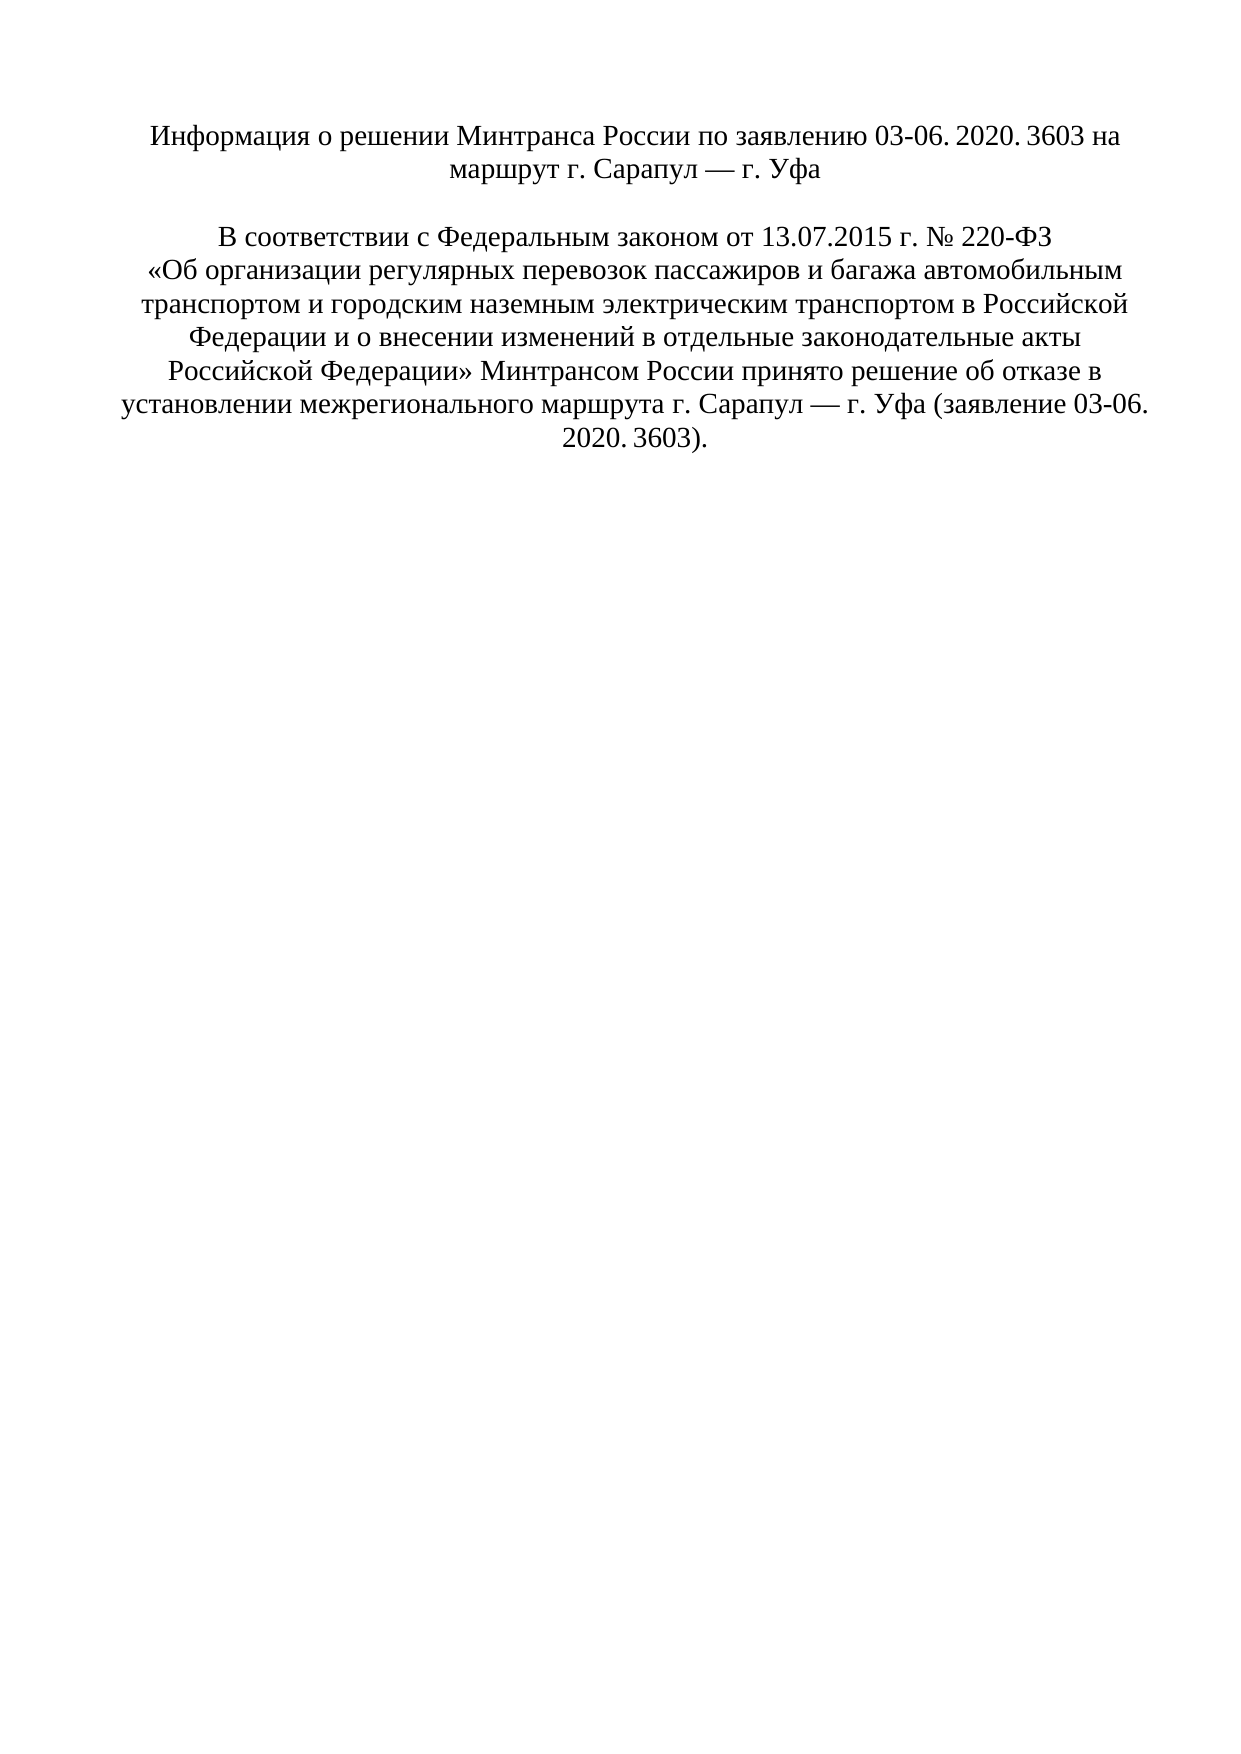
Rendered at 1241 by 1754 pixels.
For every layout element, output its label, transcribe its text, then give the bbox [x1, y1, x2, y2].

text Информация о решении Минтранса России по заявлению 03-06. 2020. 3603 на маршрут г. Сарапул — г. Уфа [118, 118, 1152, 185]
text В соответствии с Федеральным законом от 13.07.2015 г. № 220-ФЗ «Об организации регулярных перевозок пассажиров и багажа автомобильным транспортом и городским наземным электрическим транспортом в Российской Федерации и о внесении изменений в отдельные законодательные акты Российской Федерации» Минтрансом России принято решение об отказе в установлении межрегионального маршрута г. Сарапул — г. Уфа (заявление 03-06. 2020. 3603). [118, 219, 1152, 453]
